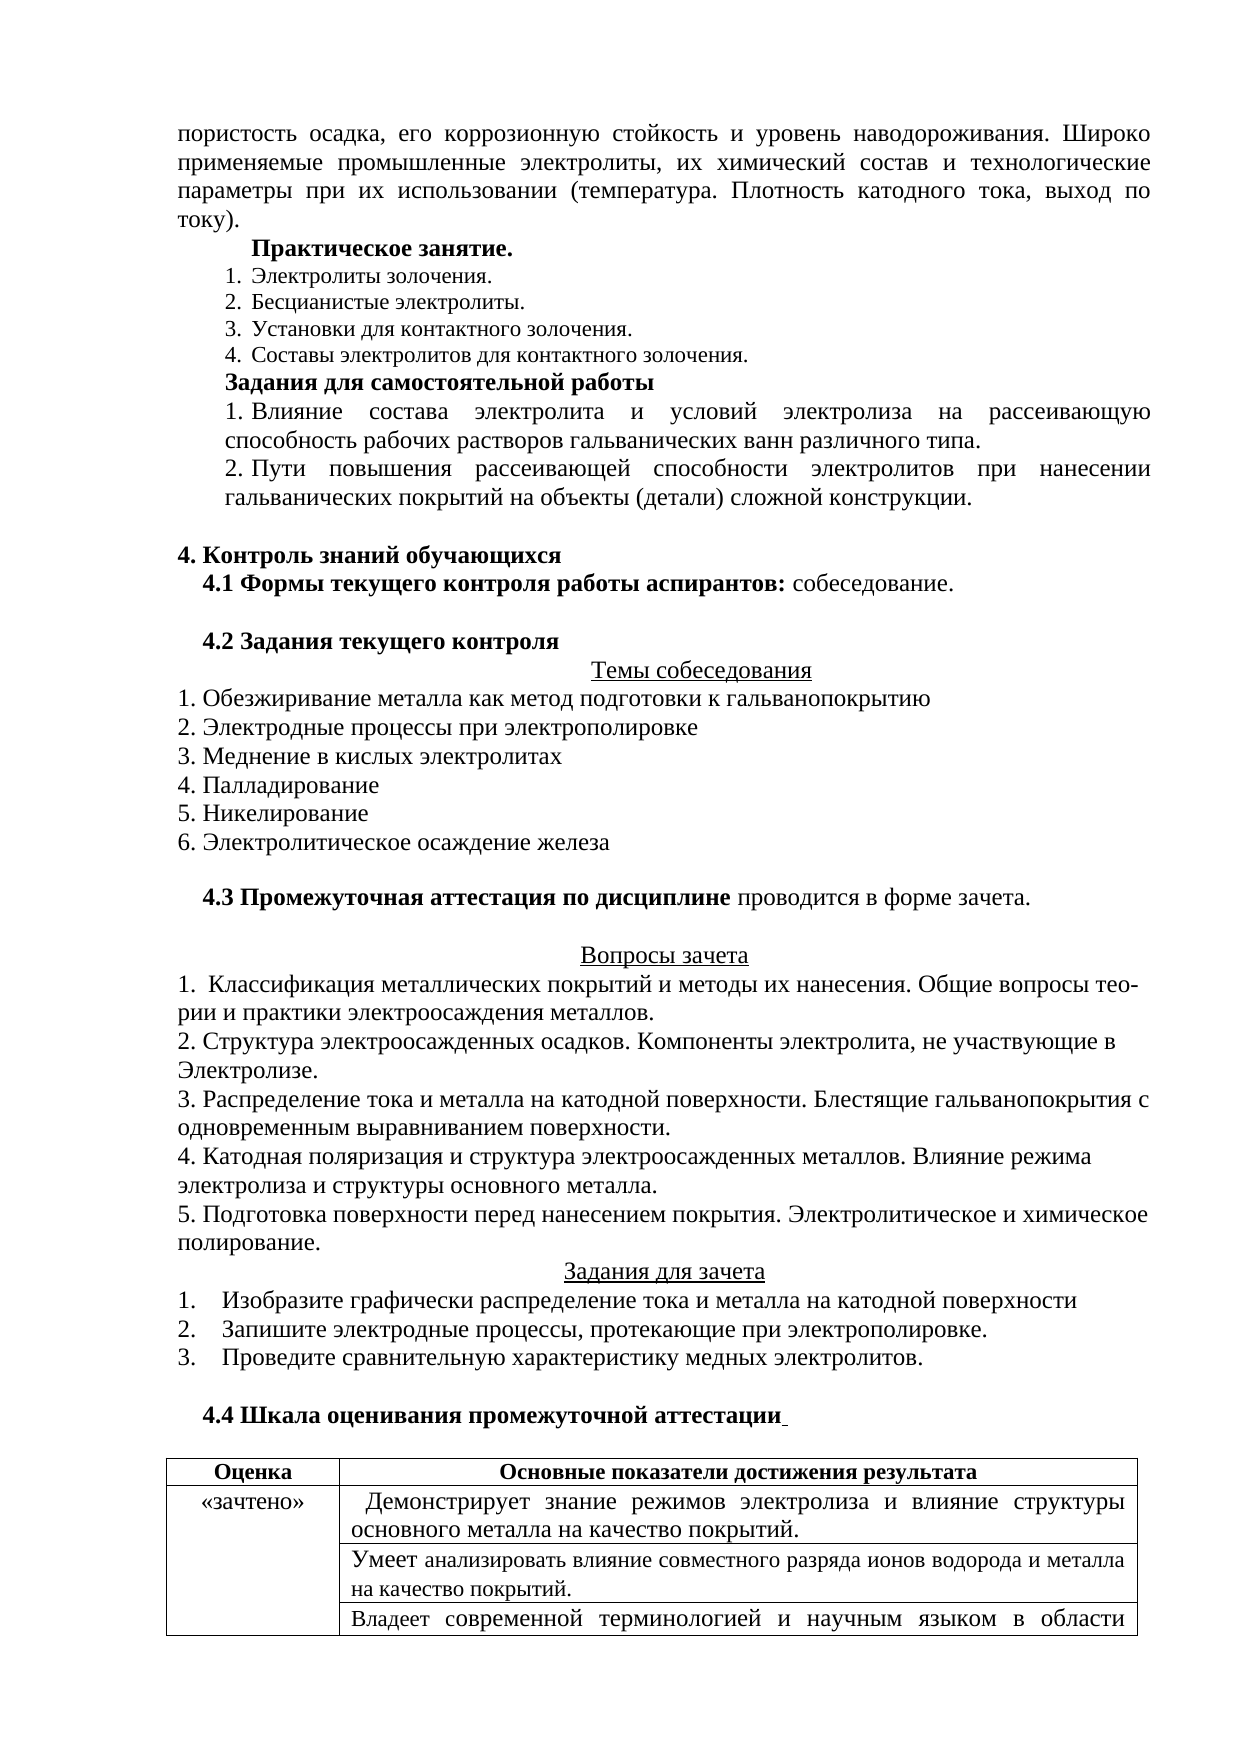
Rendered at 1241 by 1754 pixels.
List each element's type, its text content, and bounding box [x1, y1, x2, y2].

text 2. Структура электроосажденных осадков. Компоненты электролита, не участвующие в [177, 1026, 1152, 1055]
text электролиза и структуры основного металла. [177, 1170, 1152, 1199]
list Электролиты золочения. [224, 262, 1152, 288]
text Темы собеседования [177, 655, 1152, 683]
text 4. Палладирование [177, 770, 1152, 798]
text 4. Контроль знаний обучающихся [177, 540, 1152, 568]
list Установки для контактного золочения. [224, 314, 1152, 341]
text 4.1 Формы текущего контроля работы аспирантов: собеседование. [177, 568, 1152, 597]
text 4. Катодная поляризация и структура электроосажденных металлов. Влияние режима [177, 1141, 1152, 1170]
text полирование. [177, 1227, 1152, 1256]
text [177, 118, 1152, 233]
list Бесцианистые электролиты. [224, 288, 1152, 314]
text 1. Обезжиривание металла как метод подготовки к гальванопокрытию [177, 683, 1152, 712]
text 5. Никелирование [177, 798, 1152, 827]
text 6. Электролитическое осаждение железа [177, 827, 1152, 856]
text 4.3 Промежуточная аттестация по дисциплине проводится в форме зачета. [177, 882, 1152, 911]
text Электролизе. [177, 1055, 1152, 1084]
text 1. Классификация металлических покрытий и методы их нанесения. Общие вопросы тео- [177, 969, 1152, 997]
text 3. Распределение тока и металла на катодной поверхности. Блестящие гальванопокрытия с [177, 1084, 1152, 1112]
table_cell Демонстрирует знание режимов электролиза и влияние структуры основного металла на качество покрытий. [340, 1486, 1137, 1543]
table_cell Умеет анализировать влияние совместного разряда ионов водорода и металла на качество покрытий. [340, 1544, 1137, 1602]
list Запишите электродные процессы, протекающие при электрополировке. [177, 1314, 1152, 1342]
text 2. Электродные процессы при электрополировке [177, 712, 1152, 741]
text рии и практики электроосаждения металлов. [177, 997, 1152, 1026]
list Составы электролитов для контактного золочения. [224, 341, 1152, 367]
table_header Основные показатели достижения результата [340, 1459, 1137, 1485]
text Задания для самостоятельной работы [224, 367, 1152, 396]
text одновременным выравниванием поверхности. [177, 1112, 1152, 1141]
text 4.2 Задания текущего контроля [177, 626, 1152, 655]
text 5. Подготовка поверхности перед нанесением покрытия. Электролитическое и химическое [177, 1199, 1152, 1227]
text Вопросы зачета [177, 940, 1152, 969]
table_cell «зачтено» [167, 1486, 339, 1635]
text Задания для зачета [177, 1256, 1152, 1285]
list Изобразите графически распределение тока и металла на катодной поверхности [177, 1285, 1152, 1314]
list Проведите сравнительную характеристику медных электролитов. [177, 1342, 1152, 1371]
text 3. Меднение в кислых электролитах [177, 741, 1152, 770]
text Практическое занятие. [224, 233, 1152, 262]
text 4.4 Шкала оценивания промежуточной аттестации [177, 1400, 1152, 1429]
list Влияние состава электролита и условий электролиза на рассеивающую способность рабочих растворов гальванических ванн различного типа. [224, 396, 1152, 453]
list Пути повышения рассеивающей способности электролитов при нанесении гальванических покрытий на объекты (детали) сложной конструкции. [224, 453, 1152, 511]
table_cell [340, 1603, 1137, 1635]
